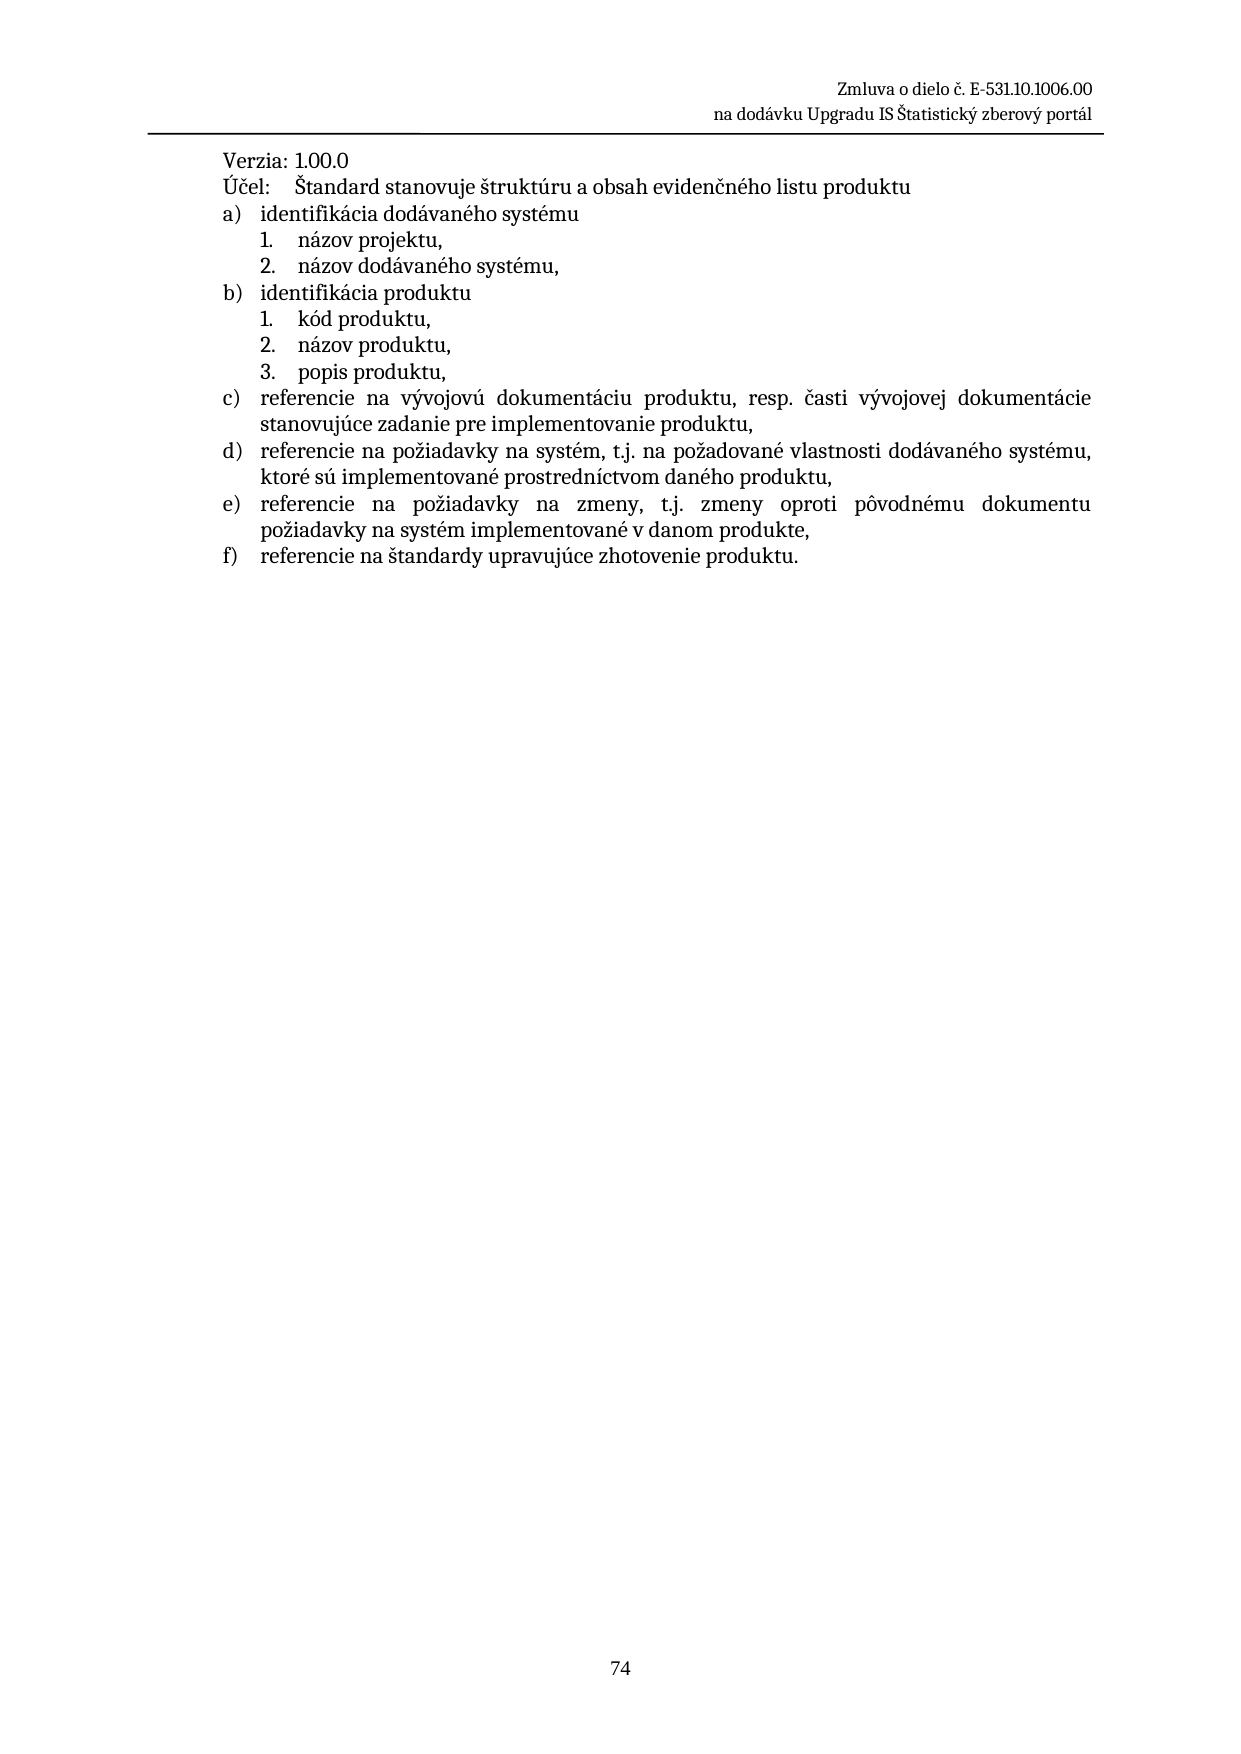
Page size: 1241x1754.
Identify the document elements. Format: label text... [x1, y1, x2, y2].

text Účel: Štandard stanovuje štruktúru a obsah evidenčného listu produktu [223, 174, 1092, 200]
text Verzia: 1.00.0 [223, 148, 1092, 174]
list kód produktu, [260, 306, 1092, 332]
list názov dodávaného systému, [260, 253, 1092, 279]
list identifikácia dodávaného systému [223, 200, 1092, 227]
list referencie na požiadavky na zmeny, t.j. zmeny oproti pôvodnému dokumentu požiadavky na systém implementované v danom produkte, [223, 490, 1092, 543]
list referencie na štandardy upravujúce zhotovenie produktu. [223, 543, 1092, 569]
list popis produktu, [260, 358, 1092, 385]
list referencie na požiadavky na systém, t.j. na požadované vlastnosti dodávaného systému, ktoré sú implementované prostredníctvom daného produktu, [223, 438, 1092, 490]
list identifikácia produktu [223, 279, 1092, 306]
list referencie na vývojovú dokumentáciu produktu, resp. časti vývojovej dokumentácie stanovujúce zadanie pre implementovanie produktu, [223, 385, 1092, 438]
list názov produktu, [260, 332, 1092, 358]
list názov projektu, [260, 227, 1092, 253]
